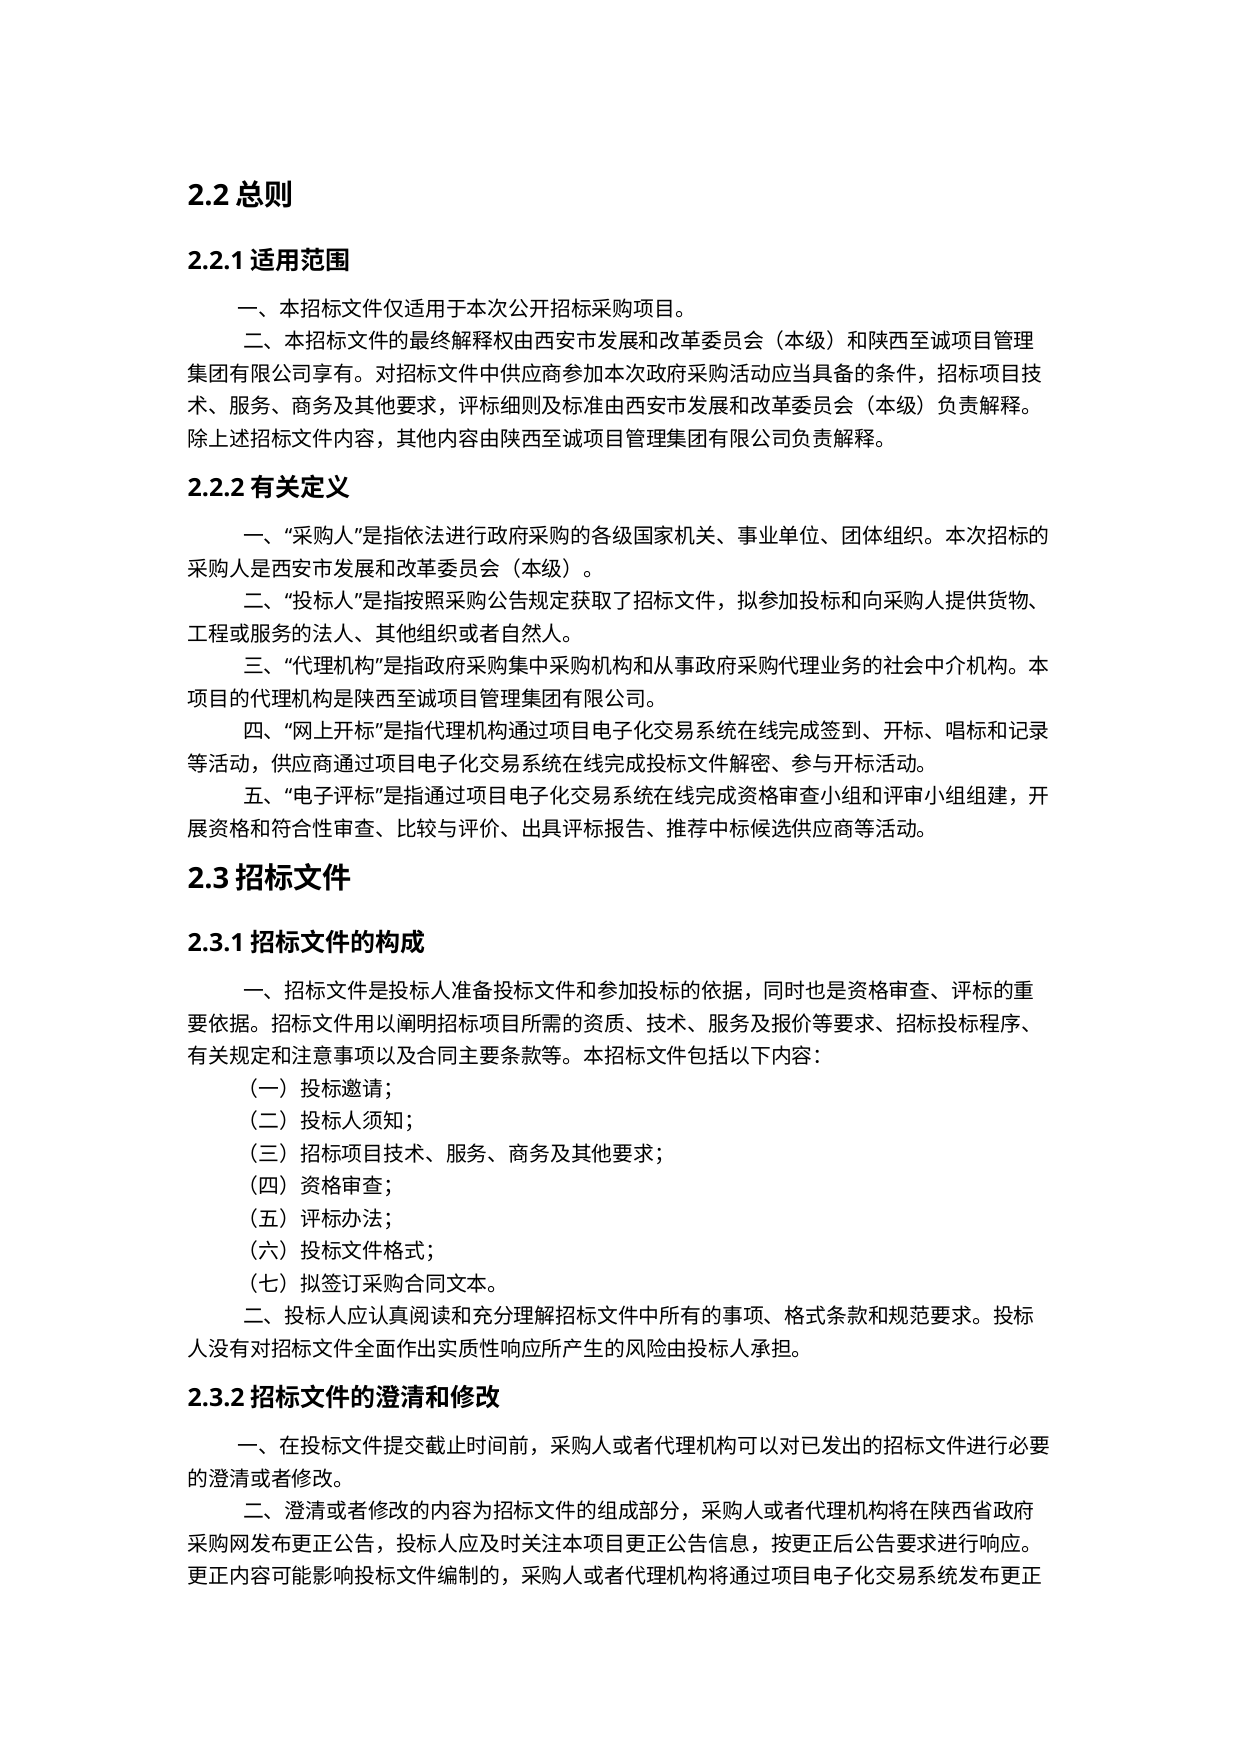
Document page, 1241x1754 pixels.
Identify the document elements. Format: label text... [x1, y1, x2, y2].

text 一、本招标文件仅适用于本次公开招标采购项目。 [187, 292, 1053, 324]
text 一、招标文件是投标人准备投标文件和参加投标的依据，同时也是资格审查、评标的重要依据。招标文件用以阐明招标项目所需的资质、技术、服务及报价等要求、招标投标程序、有关规定和注意事项以及合同主要条款等。本招标文件包括以下内容： [187, 974, 1053, 1072]
text 五、“电子评标”是指通过项目电子化交易系统在线完成资格审查小组和评审小组组建，开展资格和符合性审查、比较与评价、出具评标报告、推荐中标候选供应商等活动。 [187, 779, 1053, 844]
text 二、“投标人”是指按照采购公告规定获取了招标文件，拟参加投标和向采购人提供货物、工程或服务的法人、其他组织或者自然人。 [187, 584, 1053, 649]
text 四、“网上开标”是指代理机构通过项目电子化交易系统在线完成签到、开标、唱标和记录等活动，供应商通过项目电子化交易系统在线完成投标文件解密、参与开标活动。 [187, 714, 1053, 779]
text （五）评标办法； [187, 1202, 1053, 1234]
text 二、投标人应认真阅读和充分理解招标文件中所有的事项、格式条款和规范要求。投标人没有对招标文件全面作出实质性响应所产生的风险由投标人承担。 [187, 1299, 1053, 1364]
text 2.3招标文件 [187, 844, 1053, 909]
text 2.2.1适用范围 [187, 227, 1053, 292]
text （六）投标文件格式； [187, 1234, 1053, 1267]
text （二）投标人须知； [187, 1104, 1053, 1137]
text 一、“采购人”是指依法进行政府采购的各级国家机关、事业单位、团体组织。本次招标的采购人是西安市发展和改革委员会（本级）。 [187, 519, 1053, 584]
text 2.2.2有关定义 [187, 454, 1053, 519]
text （四）资格审查； [187, 1169, 1053, 1202]
text 三、“代理机构”是指政府采购集中采购机构和从事政府采购代理业务的社会中介机构。本项目的代理机构是陕西至诚项目管理集团有限公司。 [187, 649, 1053, 714]
text 2.3.2招标文件的澄清和修改 [187, 1364, 1053, 1429]
text 2.3.1招标文件的构成 [187, 909, 1053, 974]
text （一）投标邀请； [187, 1072, 1053, 1104]
text 2.2总则 [187, 162, 1053, 227]
text （三）招标项目技术、服务、商务及其他要求； [187, 1137, 1053, 1169]
text 二、本招标文件的最终解释权由西安市发展和改革委员会（本级）和陕西至诚项目管理集团有限公司享有。对招标文件中供应商参加本次政府采购活动应当具备的条件，招标项目技术、服务、商务及其他要求，评标细则及标准由西安市发展和改革委员会（本级）负责解释。除上述招标文件内容，其他内容由陕西至诚项目管理集团有限公司负责解释。 [187, 324, 1053, 454]
text 一、在投标文件提交截止时间前，采购人或者代理机构可以对已发出的招标文件进行必要的澄清或者修改。 [187, 1429, 1053, 1494]
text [187, 1494, 1053, 1592]
text （七）拟签订采购合同文本。 [187, 1267, 1053, 1299]
